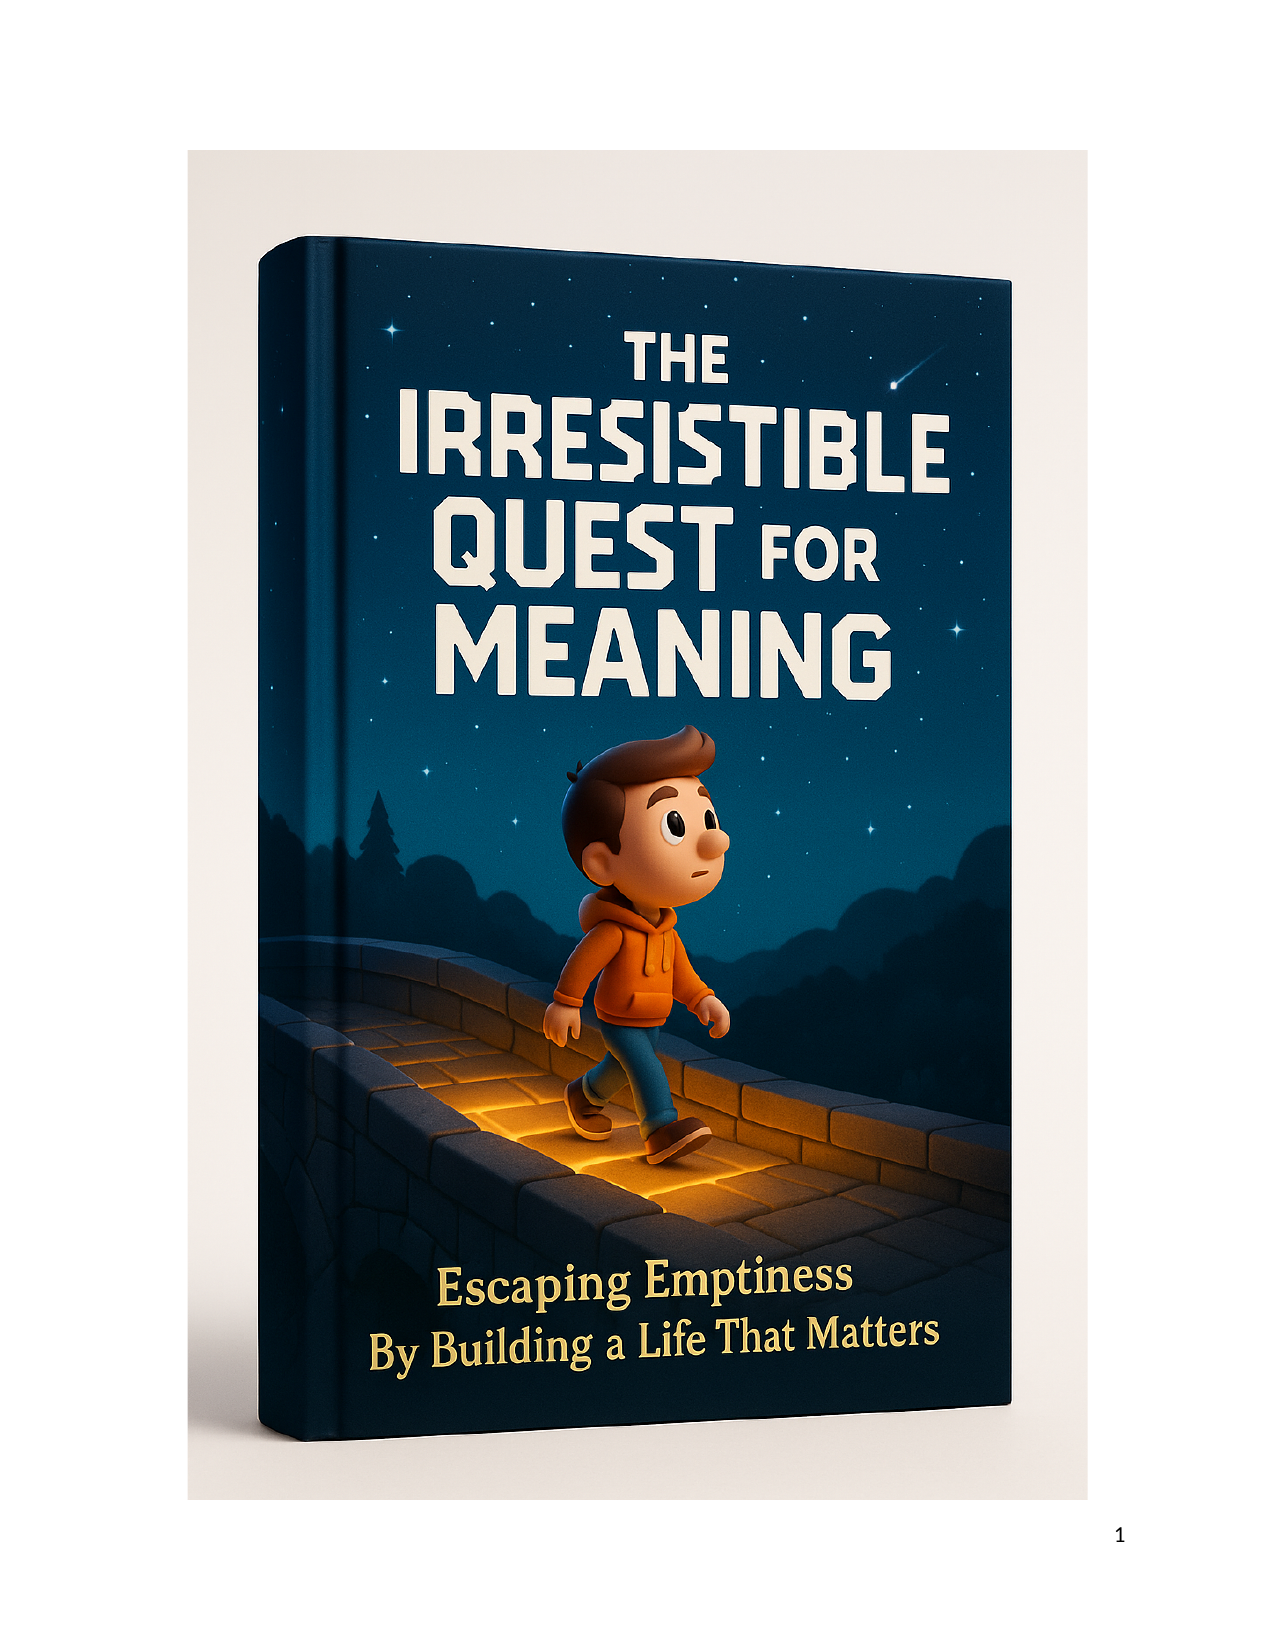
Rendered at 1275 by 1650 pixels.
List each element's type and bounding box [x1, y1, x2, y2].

picture [187, 150, 1088, 1500]
